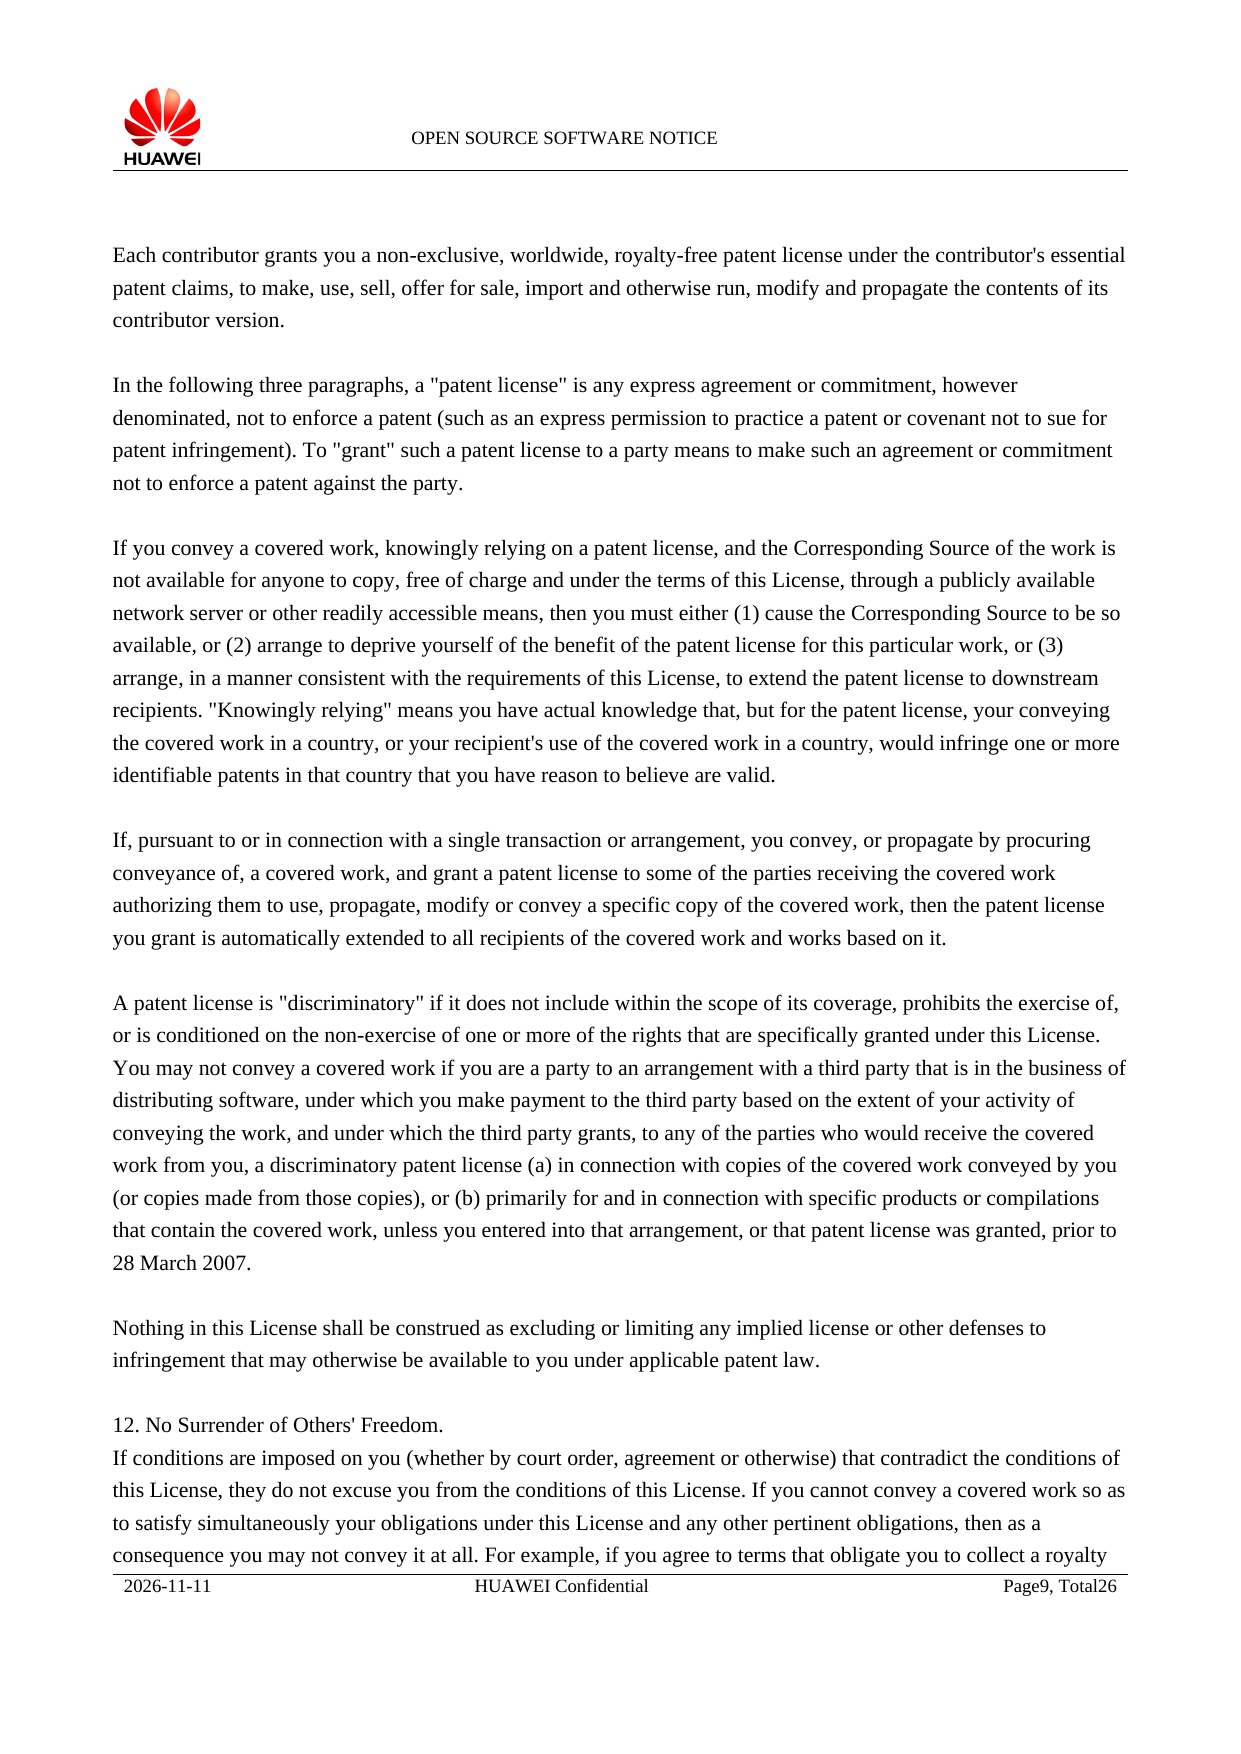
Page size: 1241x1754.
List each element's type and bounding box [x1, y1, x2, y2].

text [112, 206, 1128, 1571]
picture [124, 88, 201, 165]
